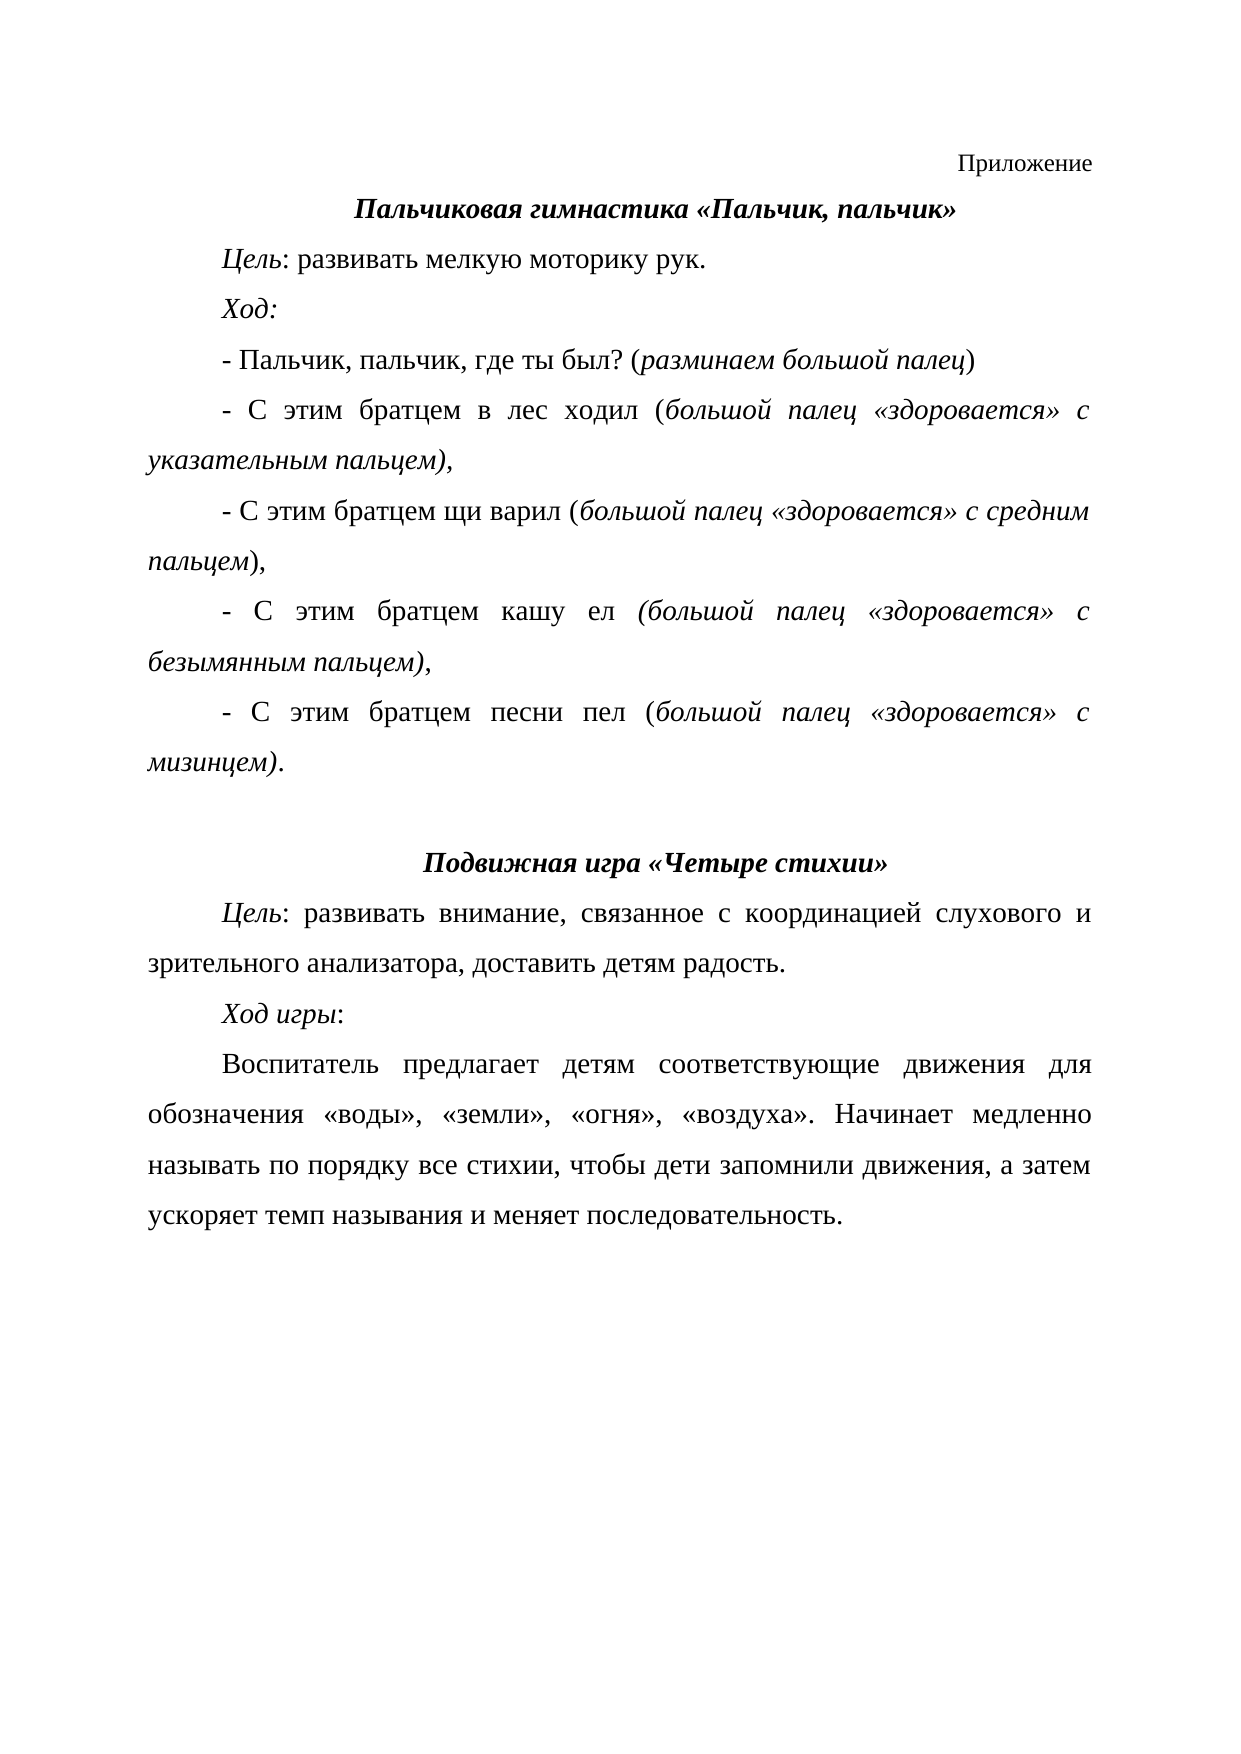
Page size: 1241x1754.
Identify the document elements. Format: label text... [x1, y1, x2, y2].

text - С этим братцем кашу ел (большой палец «здоровается» с безымянным пальцем), [148, 593, 1092, 677]
text - С этим братцем щи варил (большой палец «здоровается» с средним пальцем), [148, 493, 1092, 577]
text Пальчиковая гимнастика «Пальчик, пальчик» [148, 191, 1092, 224]
text - Пальчик, пальчик, где ты был? (разминаем большой палец) [148, 342, 1092, 375]
text - С этим братцем песни пел (большой палец «здоровается» с мизинцем). [148, 694, 1092, 778]
text - С этим братцем в лес ходил (большой палец «здоровается» с указательным пальцем), [148, 392, 1092, 476]
text Подвижная игра «Четыре стихии» [148, 845, 1092, 878]
text Ход игры: [148, 996, 1092, 1029]
text Цель: развивать мелкую моторику рук. [148, 241, 1092, 275]
text Ход: [148, 291, 1092, 325]
text Цель: развивать внимание, связанное с координацией слухового и зрительного анализатора, доставить детям радость. [148, 895, 1092, 979]
text Приложение [148, 148, 1092, 176]
text Воспитатель предлагает детям соответствующие движения для обозначения «воды», «земли», «огня», «воздуха». Начинает медленно называть по порядку все стихии, чтобы дети запомнили движения, а затем ускоряет темп называния и меняет последовательность. [148, 1046, 1092, 1231]
